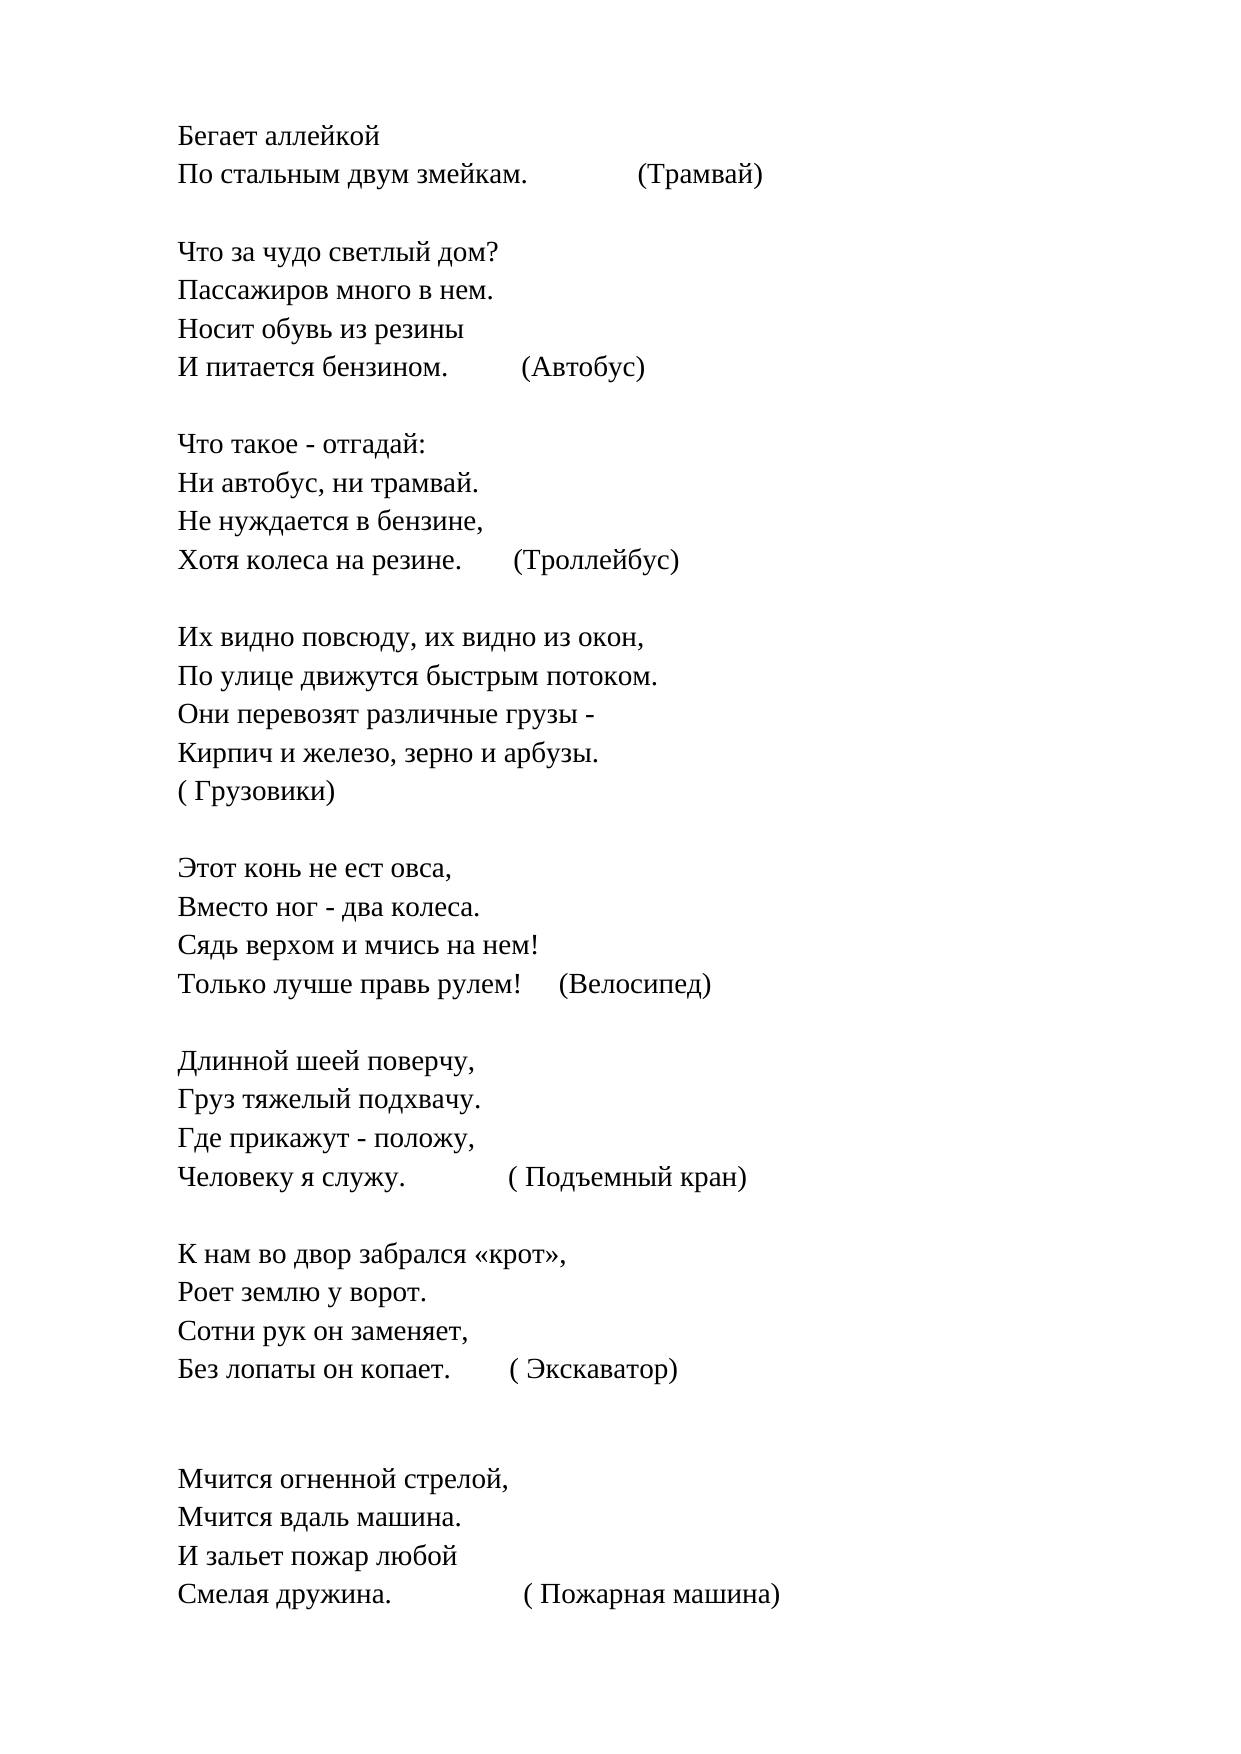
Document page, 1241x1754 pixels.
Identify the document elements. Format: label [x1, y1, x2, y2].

text [177, 118, 1152, 1457]
text [177, 1461, 1152, 1610]
